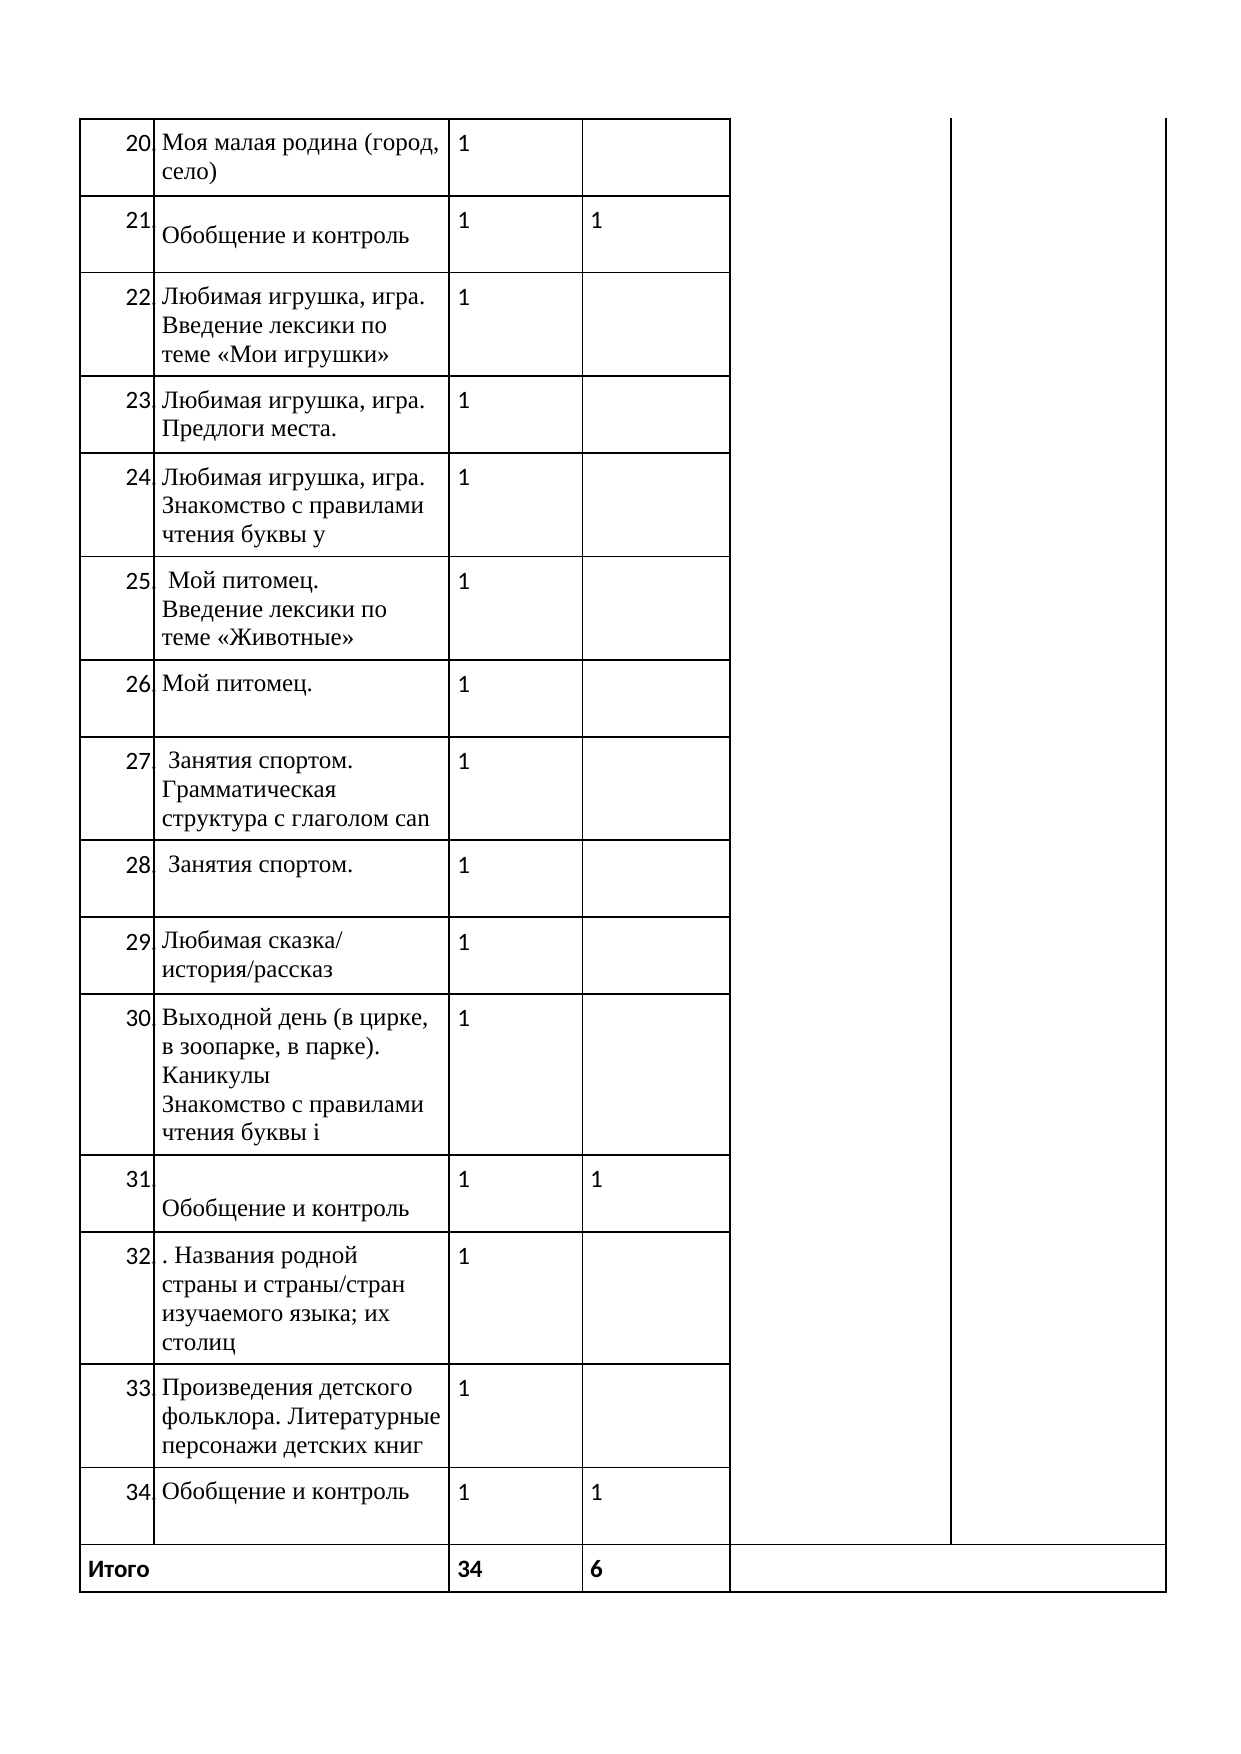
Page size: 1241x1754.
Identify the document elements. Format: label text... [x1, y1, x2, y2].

table_cell Любимая игрушка, игра. Введение лексики по теме «Мои игрушки» [155, 273, 448, 375]
table_cell [81, 1233, 153, 1363]
table_cell Занятия спортом. [155, 841, 448, 916]
table_cell 1 [450, 1365, 582, 1467]
table_cell 1 [450, 918, 582, 993]
table_cell 1 [583, 1468, 729, 1543]
table_cell 1 [583, 1156, 729, 1231]
table_cell [583, 557, 729, 659]
table_cell 1 [450, 273, 582, 375]
table_cell Итого [81, 1545, 448, 1591]
table_cell Занятия спортом. Грамматическая структура с глаголом can [155, 738, 448, 839]
table_cell [731, 1545, 1165, 1591]
table_cell Обобщение и контроль [155, 197, 448, 272]
table_cell [952, 1467, 1165, 1543]
table_cell [583, 918, 729, 993]
table_cell 1 [450, 1468, 582, 1543]
table_cell [81, 1156, 153, 1231]
table_cell [81, 918, 153, 993]
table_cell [155, 120, 448, 195]
table_cell 1 [450, 1156, 582, 1231]
table_cell [81, 1468, 153, 1543]
table_cell 1 [450, 661, 582, 736]
table_cell [81, 454, 153, 556]
table_cell 34 [450, 1545, 582, 1591]
table_cell [81, 1365, 153, 1467]
table_cell 1 [450, 377, 582, 452]
table_cell [583, 841, 729, 916]
table_cell [583, 1233, 729, 1363]
table_cell [583, 738, 729, 839]
table_cell [81, 841, 153, 916]
table_cell Любимая сказка/ история/рассказ [155, 918, 448, 993]
table_cell 1 [450, 454, 582, 556]
table_cell Мой питомец. Введение лексики по теме «Животные» [155, 557, 448, 659]
table_cell 6 [583, 1545, 729, 1591]
table_cell Любимая игрушка, игра. Знакомство с правилами чтения буквы y [155, 454, 448, 556]
table_cell [81, 120, 153, 195]
table_cell [81, 197, 153, 272]
table_cell [731, 1467, 950, 1543]
table_cell Выходной день (в цирке, в зоопарке, в парке). Каникулы Знакомство с правилами чтения буквы i [155, 995, 448, 1154]
table_cell [81, 557, 153, 659]
table_cell Любимая игрушка, игра. Предлоги места. [155, 377, 448, 452]
table_cell 1 [450, 1233, 582, 1363]
table_cell [583, 377, 729, 452]
table_cell [81, 995, 153, 1154]
table_cell [583, 454, 729, 556]
table_cell Произведения детского фольклора. Литературные персонажи детских книг [155, 1365, 448, 1467]
table_cell [81, 377, 153, 452]
table_cell Обобщение и контроль [155, 1156, 448, 1231]
table_cell 1 [450, 120, 582, 195]
table_cell 1 [450, 557, 582, 659]
table_cell 1 [450, 995, 582, 1154]
table_cell Мой питомец. [155, 661, 448, 736]
table_cell [583, 273, 729, 375]
table_cell . Названия родной страны и страны/стран изучаемого языка; их столиц [155, 1233, 448, 1363]
table_cell 1 [450, 738, 582, 839]
table_cell [81, 661, 153, 736]
table_cell [81, 738, 153, 839]
table_cell [583, 661, 729, 736]
table_cell Обобщение и контроль [155, 1468, 448, 1543]
table_cell 1 [450, 841, 582, 916]
table_cell [583, 995, 729, 1154]
table_cell 1 [450, 197, 582, 272]
table_cell [81, 273, 153, 375]
table_cell 1 [583, 197, 729, 272]
table_cell [583, 1365, 729, 1467]
table_cell [583, 120, 729, 195]
